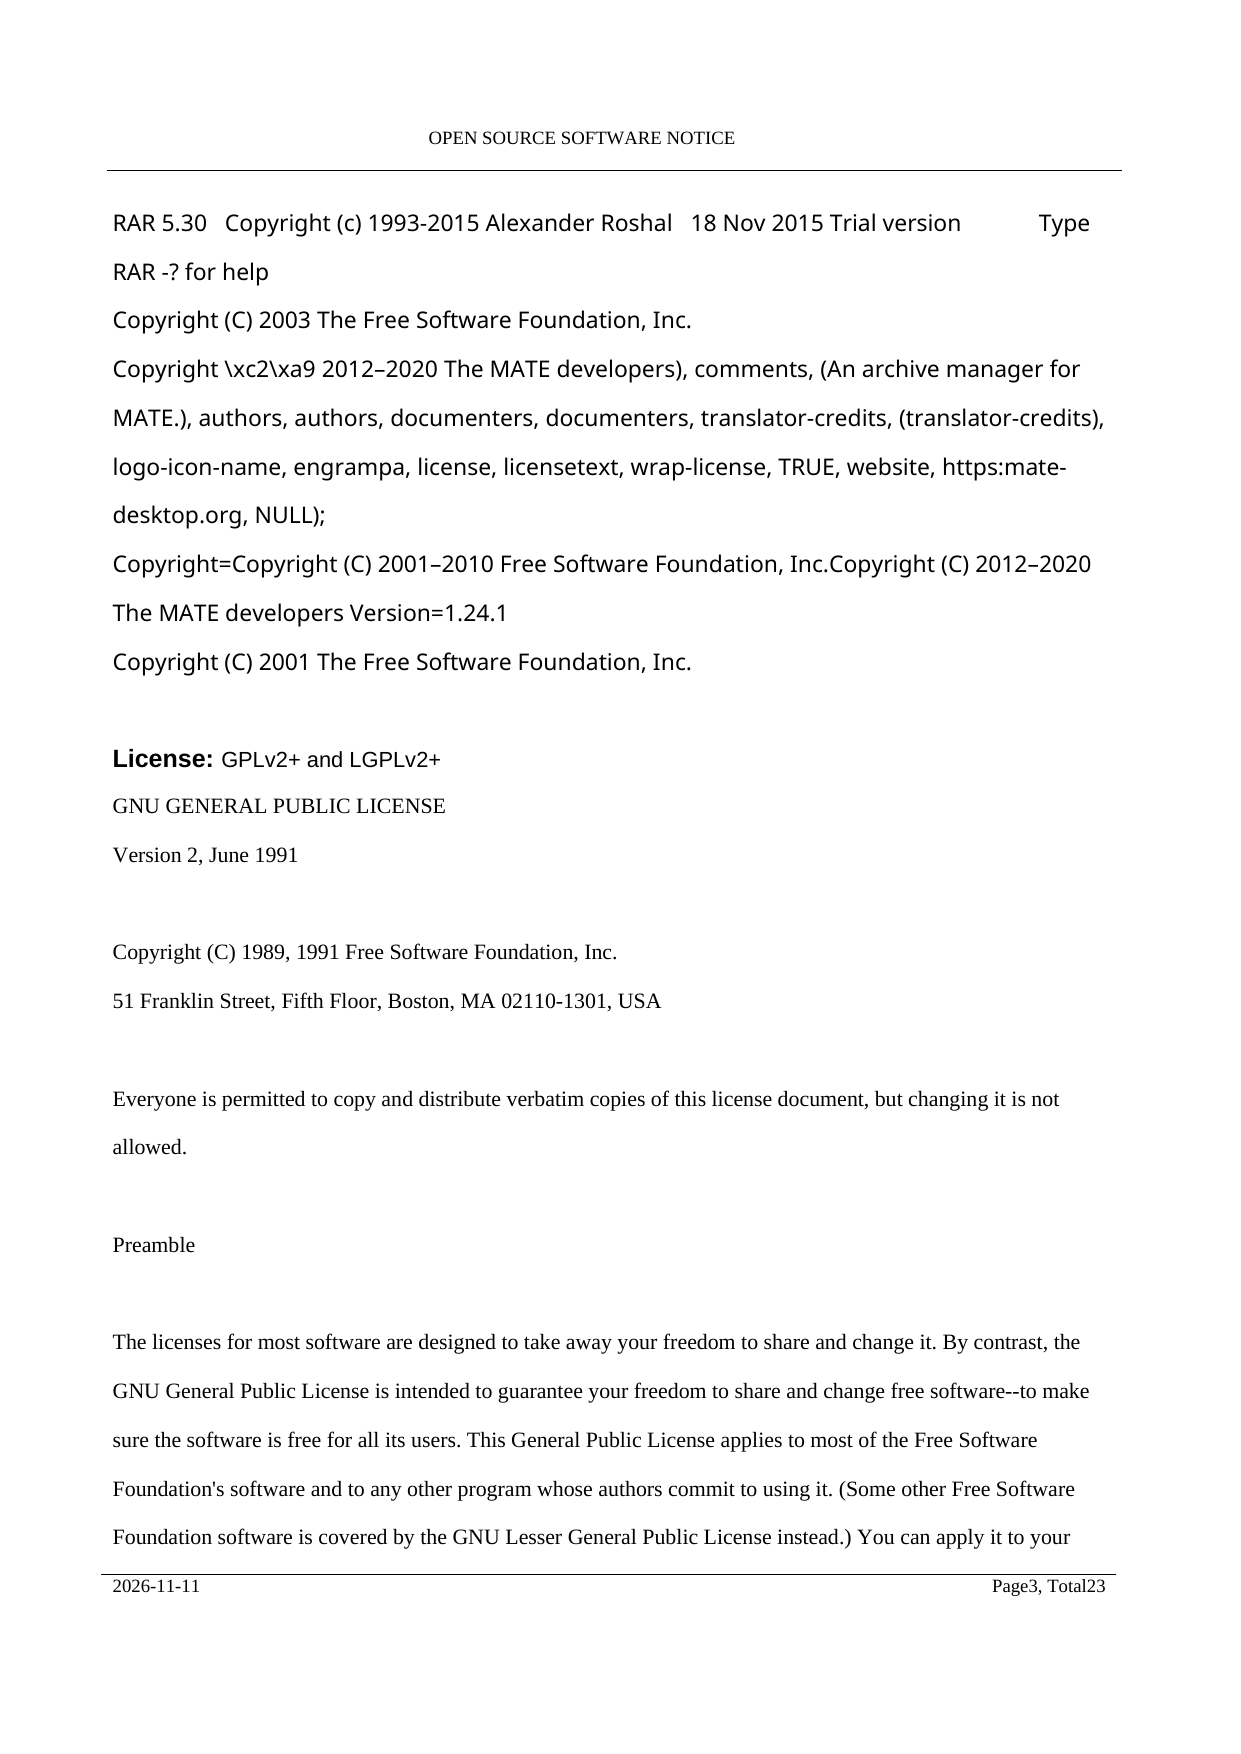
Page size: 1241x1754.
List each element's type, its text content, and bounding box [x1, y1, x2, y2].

text License: GPLv2+ and LGPLv2+ [112, 743, 1128, 775]
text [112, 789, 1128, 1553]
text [112, 206, 1128, 726]
